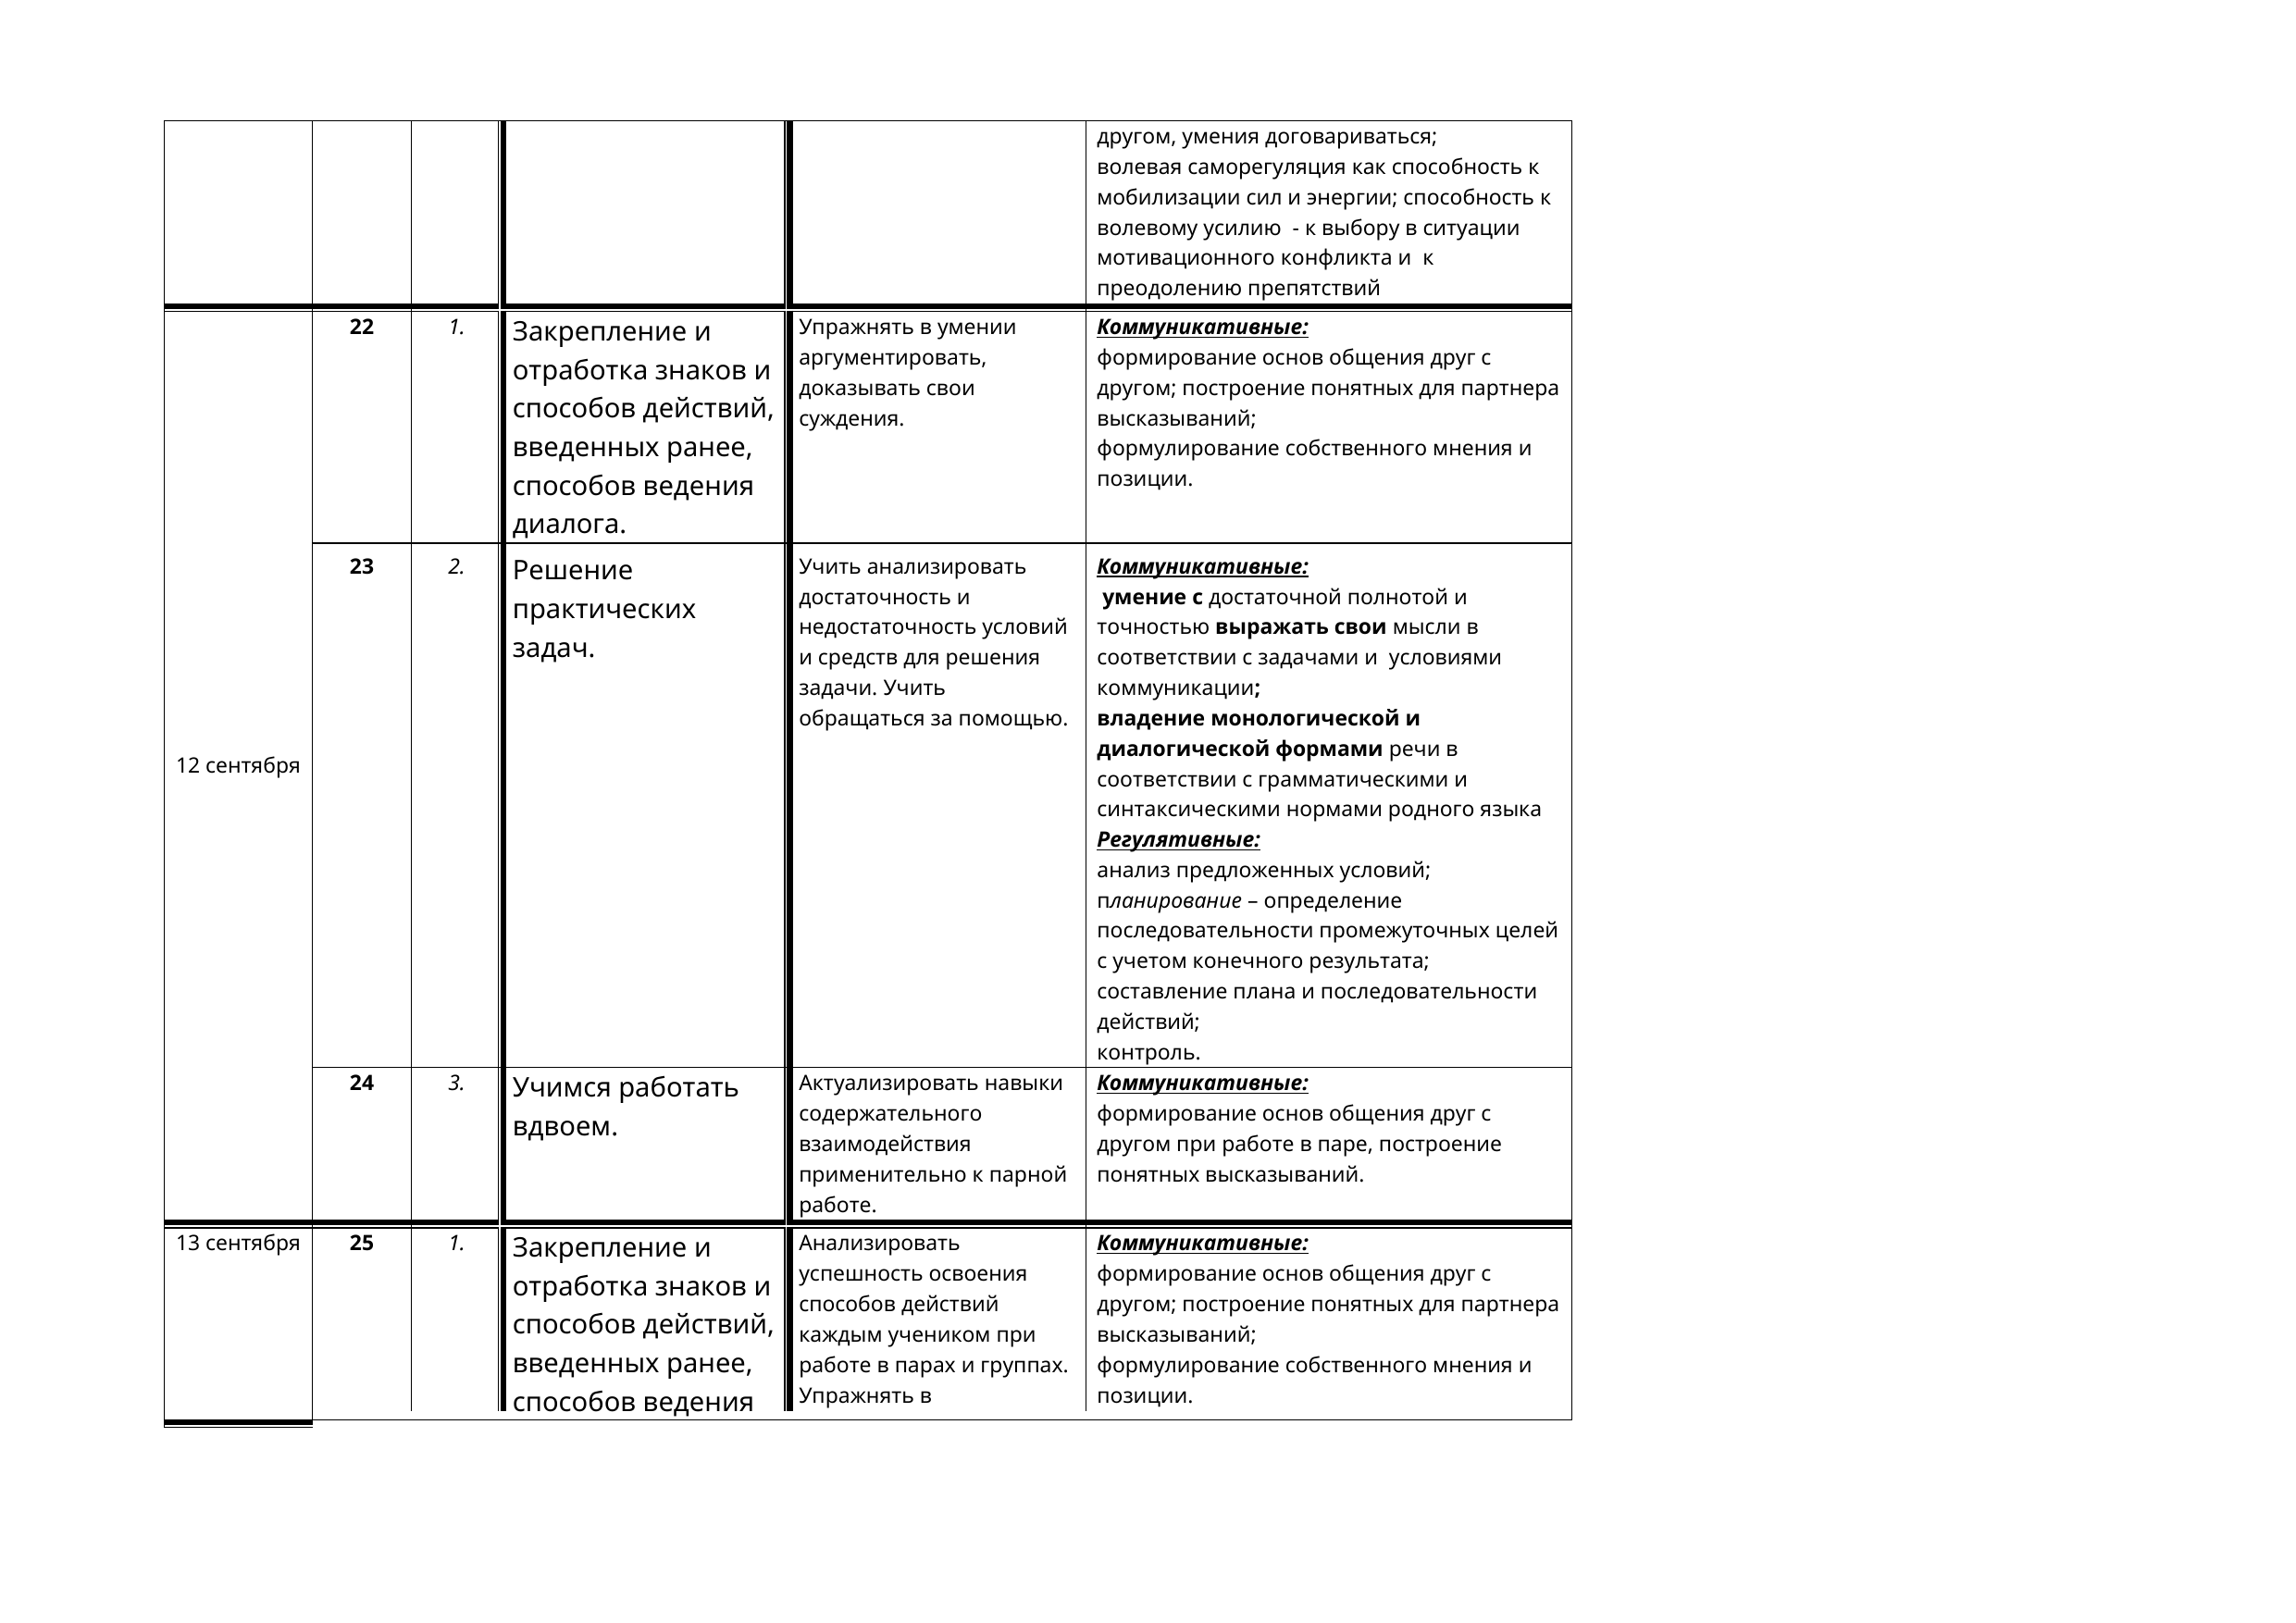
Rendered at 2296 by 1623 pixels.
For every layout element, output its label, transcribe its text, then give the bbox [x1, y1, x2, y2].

table_cell 3. [412, 121, 498, 304]
table_cell 25 [313, 1229, 411, 1419]
table_cell Учимся работать вдвоем. [506, 1068, 784, 1220]
table_cell 22 [313, 312, 411, 542]
table_cell Коммуникативные: умение с достаточной полнотой и точностью выражать свои мысли в соответствии с задачами и условиями коммуникации; владение монологической и диалогической формами речи в соответствии с грамматическими и синтаксическими нормами родного языка Регулятивные: анализ предложенных условий; планирование – определение последовательности промежуточных целей с учетом конечного результата; составление плана и последовательности действий; контроль. [1086, 544, 1571, 1067]
table_cell 21 [313, 121, 411, 304]
table_cell 1. [412, 312, 498, 542]
table_cell Учить анализировать достаточность и недостаточность условий и средств для решения задачи. Учить обращаться за помощью. [793, 544, 1086, 1067]
table_cell Отрабатывать умение оценивать себя и одноклассников. [793, 121, 1086, 304]
table_cell 3. [412, 1068, 498, 1220]
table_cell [788, 1229, 1086, 1419]
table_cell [503, 1220, 788, 1419]
table_cell 1. [411, 1220, 502, 1419]
table_cell Актуализировать навыки содержательного взаимодействия применительно к парной работе. [793, 1068, 1086, 1220]
table_cell Коммуникативные: формирование основ общения друг с другом при работе в паре, построение понятных высказываний. [1086, 1068, 1571, 1220]
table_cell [1086, 1229, 1571, 1419]
table_cell Упражнять в умении аргументировать, доказывать свои суждения. [793, 312, 1086, 542]
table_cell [1086, 121, 1571, 304]
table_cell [506, 121, 784, 304]
table_cell 12 сентября [165, 312, 312, 1220]
table_cell 24 [313, 1068, 411, 1220]
table_cell 13 сентября [165, 1229, 312, 1419]
table_cell Закрепление и отработка знаков и способов действий, введенных ранее, способов ведения диалога. [506, 312, 784, 542]
table_cell 2. [412, 544, 498, 1067]
table_cell 23 [313, 544, 411, 1067]
table_cell Решение практических задач. [506, 544, 784, 1067]
